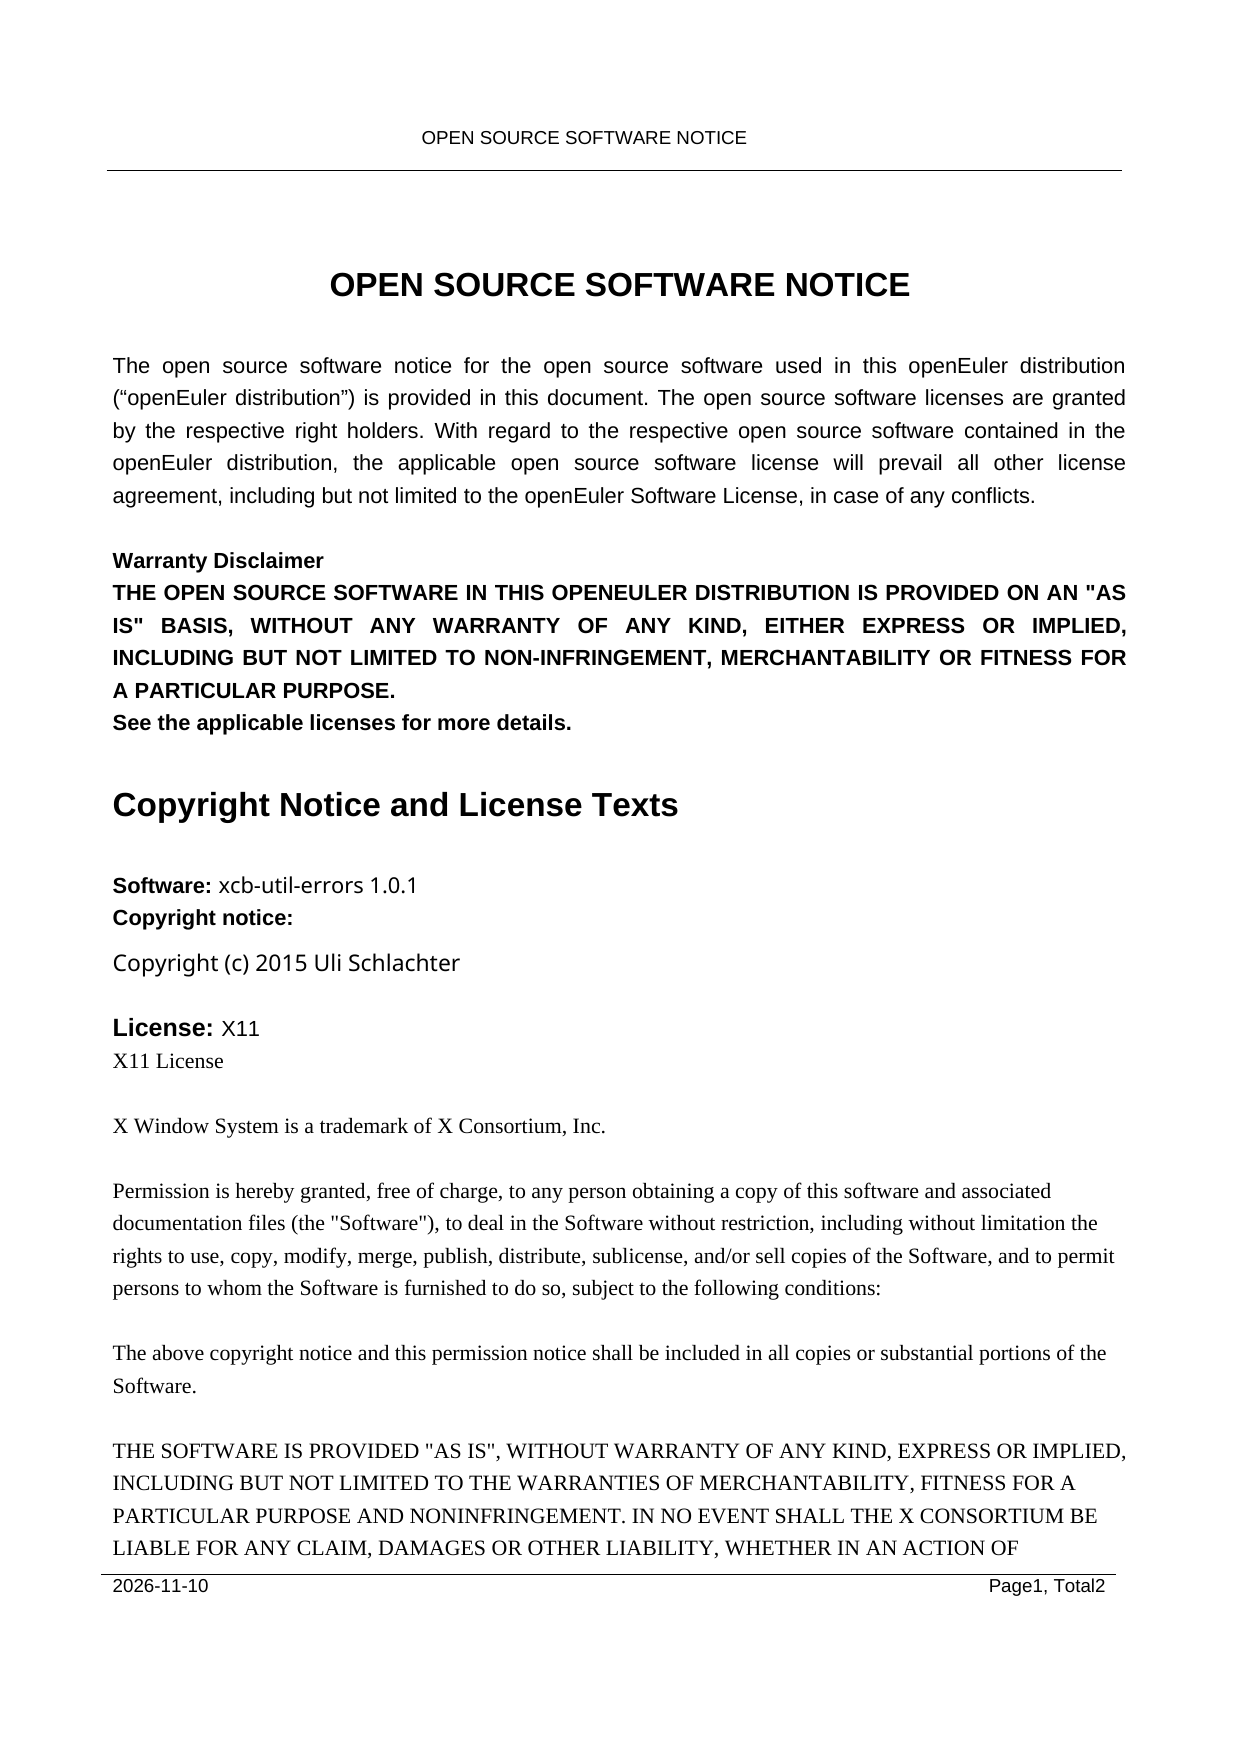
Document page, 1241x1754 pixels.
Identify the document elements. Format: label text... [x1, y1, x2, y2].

text Warranty Disclaimer [112, 544, 1128, 576]
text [112, 1044, 1128, 1564]
text License: X11 [112, 1012, 1128, 1044]
text THE OPEN SOURCE SOFTWARE IN THIS OPENEULER DISTRIBUTION IS PROVIDED ON AN "AS IS" BASIS, WITHOUT ANY WARRANTY OF ANY KIND, EITHER EXPRESS OR IMPLIED, INCLUDING BUT NOT LIMITED TO NON-INFRINGEMENT, MERCHANTABILITY OR FITNESS FOR A PARTICULAR PURPOSE. See the applicable licenses for more details. [112, 576, 1128, 739]
text Copyright Notice and License Texts [112, 771, 1128, 836]
title Software: xcb-util-errors 1.0.1 [112, 869, 1128, 901]
text Copyright (c) 2015 Uli Schlachter [112, 947, 1128, 1012]
text Copyright notice: [112, 901, 1128, 934]
text OPEN SOURCE SOFTWARE NOTICE [112, 251, 1128, 316]
text The open source software notice for the open source software used in this openEuler distribution (“openEuler distribution”) is provided in this document. The open source software licenses are granted by the respective right holders. With regard to the respective open source software contained in the openEuler distribution, the applicable open source software license will prevail all other license agreement, including but not limited to the openEuler Software License, in case of any conflicts. [112, 349, 1128, 511]
